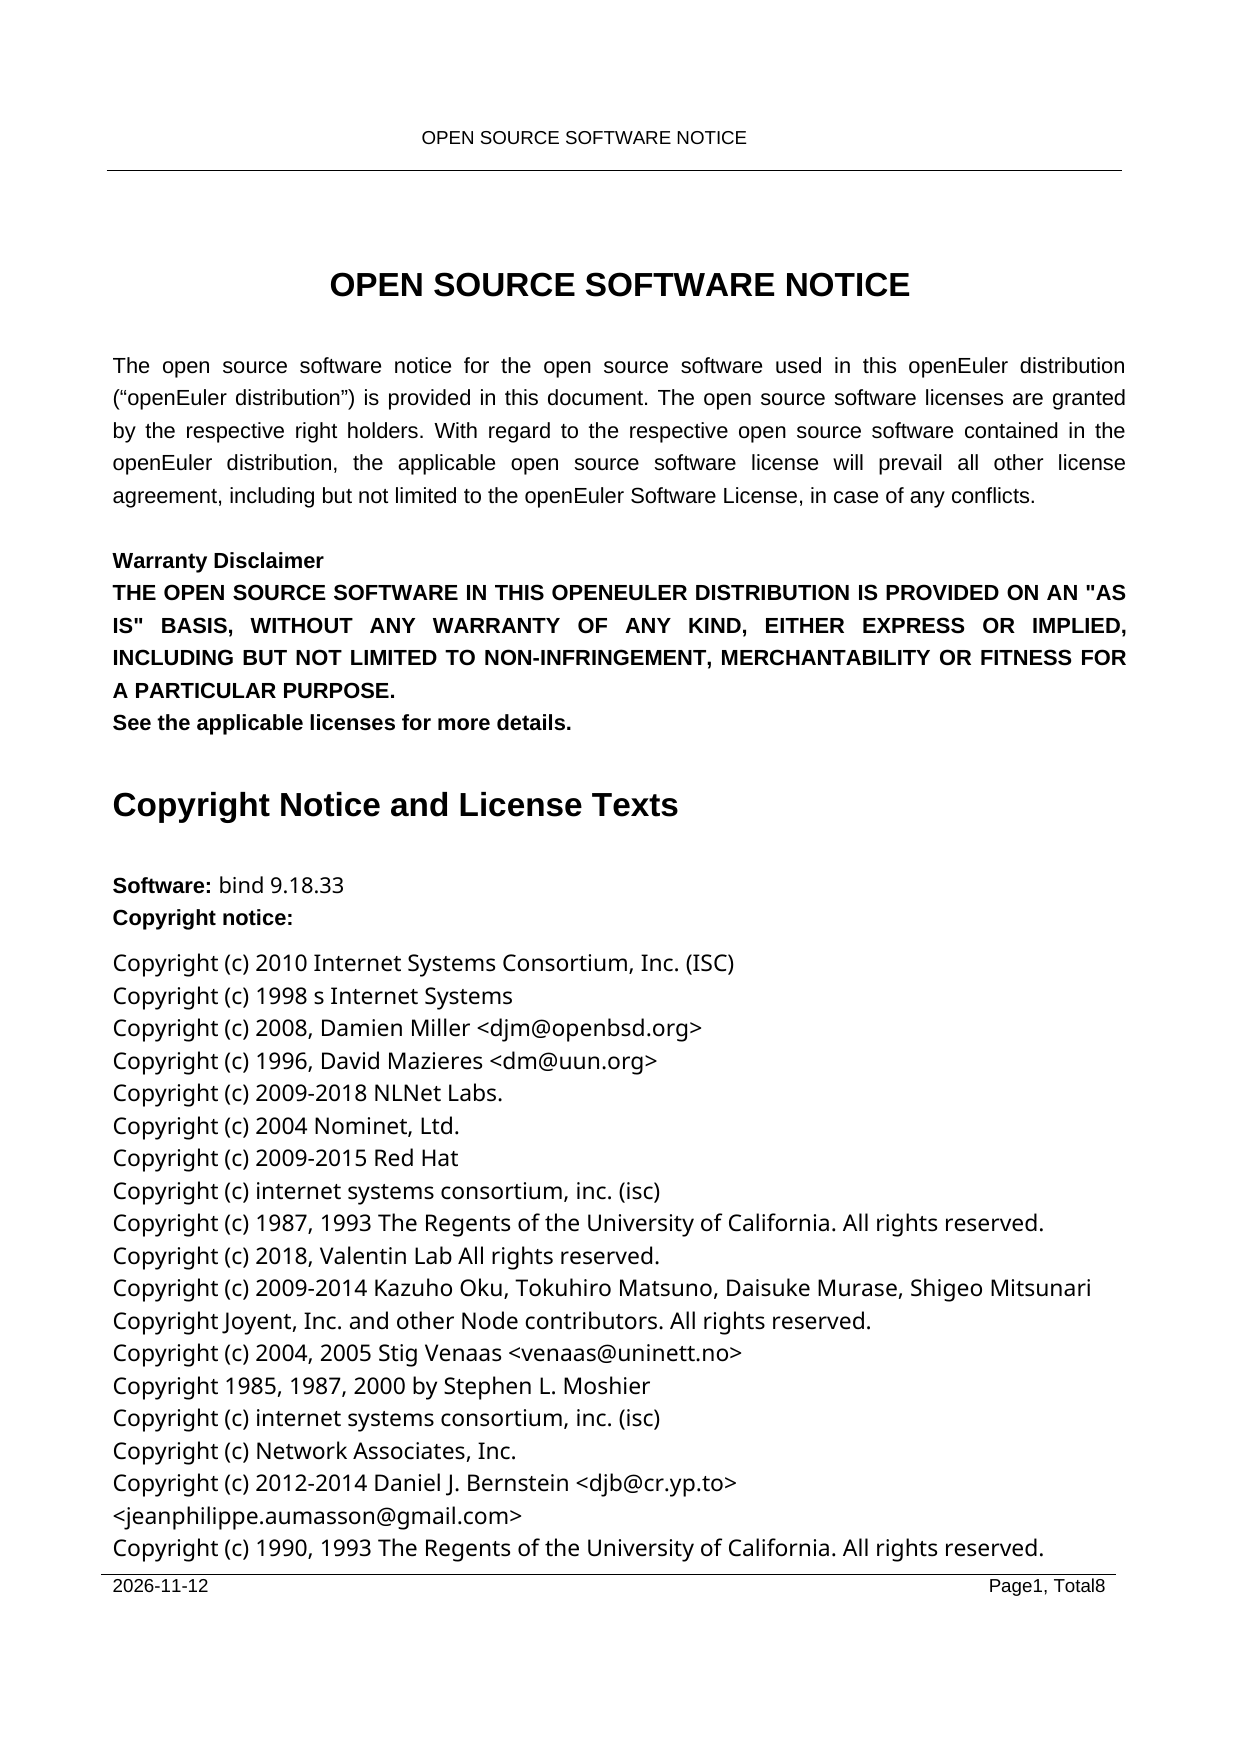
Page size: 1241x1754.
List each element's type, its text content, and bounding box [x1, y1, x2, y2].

text Copyright notice: [112, 901, 1128, 934]
title Software: bind 9.18.33 [112, 869, 1128, 901]
text Copyright Notice and License Texts [112, 771, 1128, 836]
text Warranty Disclaimer [112, 544, 1128, 576]
text THE OPEN SOURCE SOFTWARE IN THIS OPENEULER DISTRIBUTION IS PROVIDED ON AN "AS IS" BASIS, WITHOUT ANY WARRANTY OF ANY KIND, EITHER EXPRESS OR IMPLIED, INCLUDING BUT NOT LIMITED TO NON-INFRINGEMENT, MERCHANTABILITY OR FITNESS FOR A PARTICULAR PURPOSE. See the applicable licenses for more details. [112, 576, 1128, 739]
text OPEN SOURCE SOFTWARE NOTICE [112, 251, 1128, 316]
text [112, 947, 1128, 1564]
text The open source software notice for the open source software used in this openEuler distribution (“openEuler distribution”) is provided in this document. The open source software licenses are granted by the respective right holders. With regard to the respective open source software contained in the openEuler distribution, the applicable open source software license will prevail all other license agreement, including but not limited to the openEuler Software License, in case of any conflicts. [112, 349, 1128, 511]
